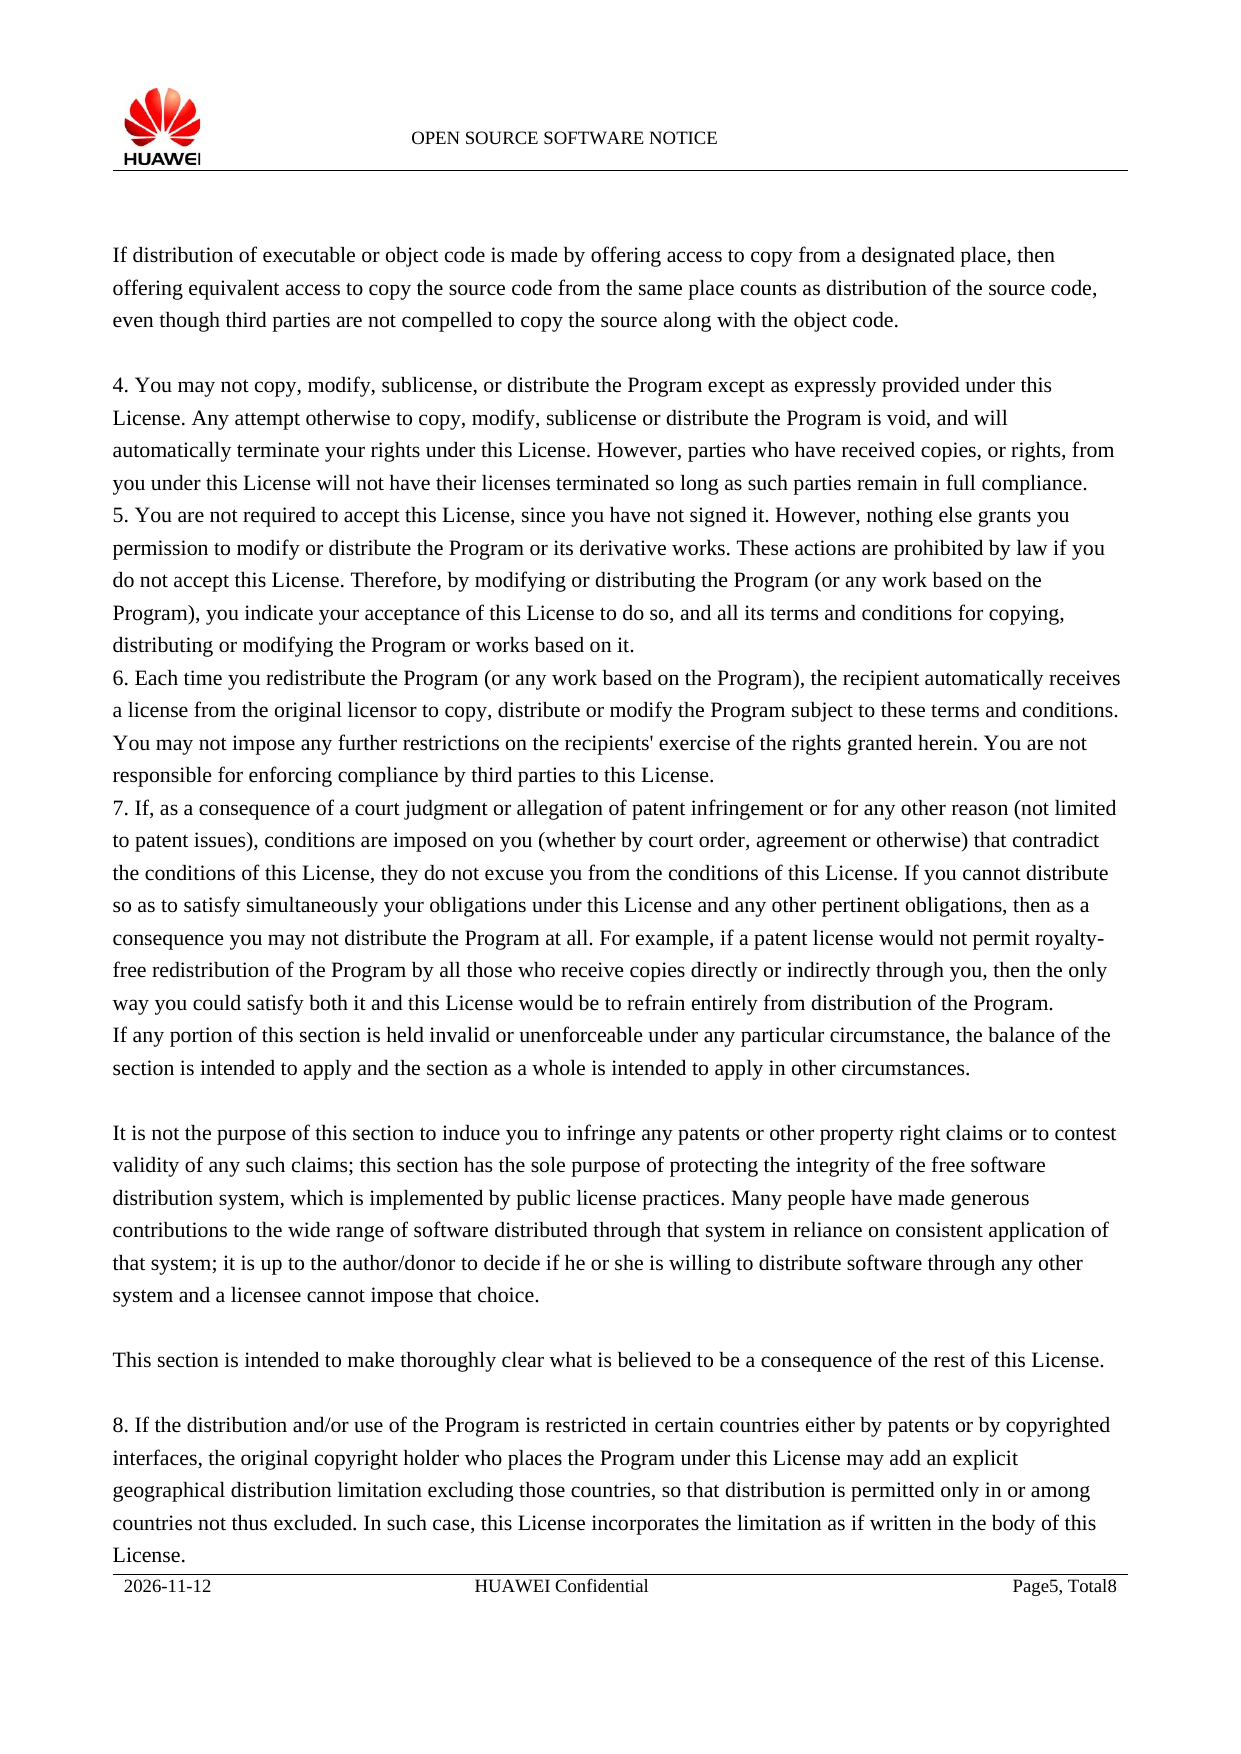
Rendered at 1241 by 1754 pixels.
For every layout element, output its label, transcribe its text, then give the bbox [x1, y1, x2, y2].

picture [124, 88, 201, 165]
